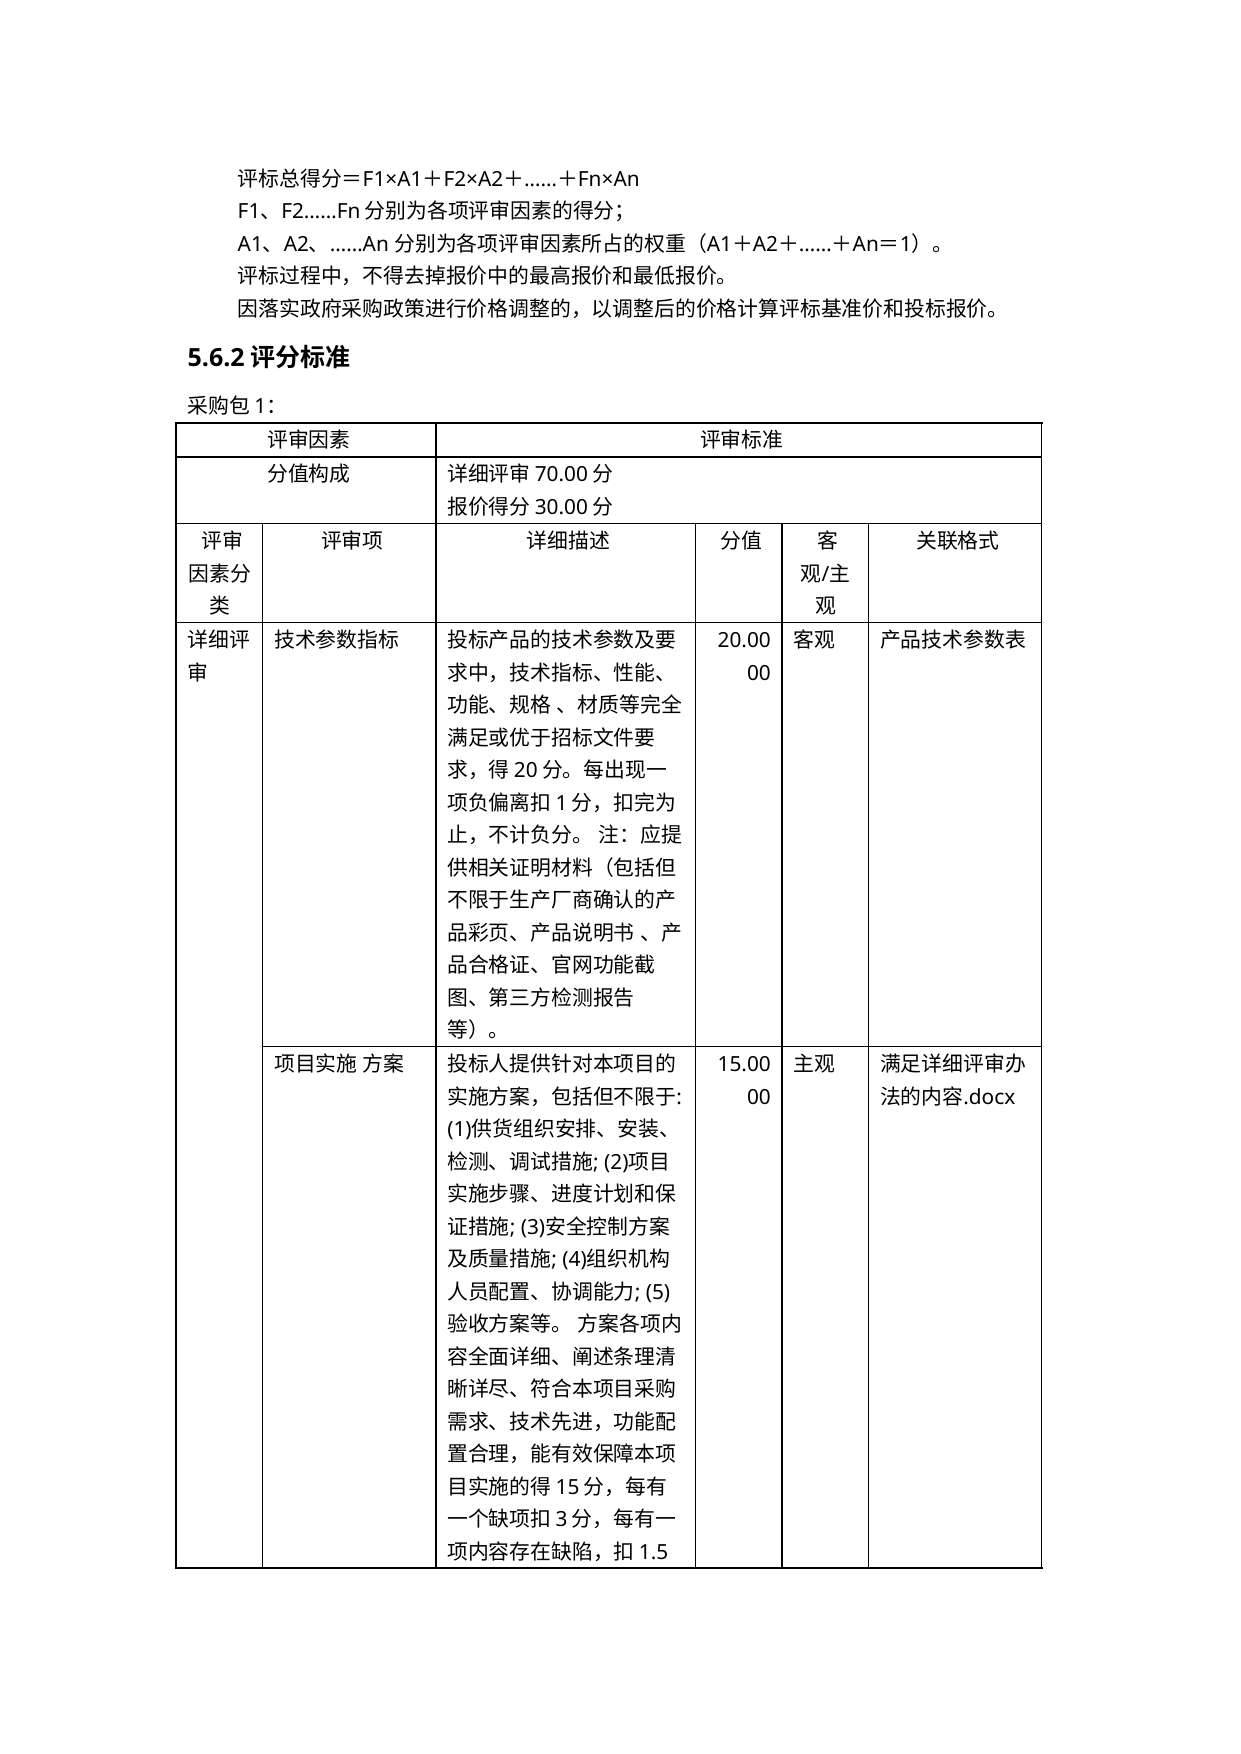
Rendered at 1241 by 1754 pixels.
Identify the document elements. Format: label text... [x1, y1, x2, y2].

table_cell 20.0000 [696, 623, 781, 1046]
table_cell 产品技术参数表 [869, 623, 1041, 1046]
text 因落实政府采购政策进行价格调整的，以调整后的价格计算评标基准价和投标报价。 [187, 292, 1053, 324]
table_cell 分值构成 [177, 458, 435, 523]
table_cell 技术参数指标 [263, 623, 435, 1046]
text 评标过程中，不得去掉报价中的最高报价和最低报价。 [187, 259, 1053, 292]
table_cell 客观/主观 [783, 524, 868, 622]
table_cell 关联格式 [869, 524, 1041, 622]
text 采购包1： [187, 389, 1053, 422]
table_cell 投标产品的技术参数及要求中，技术指标、性能、功能、规格 、材质等完全满足或优于招标文件要求，得20分。每出现一项负偏离扣1分，扣完为止，不计负分。 注：应提供相关证明材料（包括但不限于生产厂商确认的产品彩页、产品说明书 、产品合格证、官网功能截图、第三方检测报告等）。 [437, 623, 695, 1046]
table_cell 详细描述 [437, 524, 695, 622]
table_cell 评审项 [263, 524, 435, 622]
text 5.6.2评分标准 [187, 324, 1053, 389]
table_cell 分值 [696, 524, 781, 622]
table_cell 项目实施 方案 [263, 1047, 435, 1567]
text A1、A2、……An 分别为各项评审因素所占的权重（A1＋A2＋……＋An＝1）。 [187, 227, 1053, 259]
text F1、F2……Fn分别为各项评审因素的得分； [187, 194, 1053, 227]
table_cell 主观 [783, 1047, 868, 1567]
text 评标总得分＝F1×A1＋F2×A2＋……＋Fn×An [187, 162, 1053, 194]
table_cell 详细评审 [177, 623, 262, 1567]
table_header 评审因素 [177, 424, 435, 456]
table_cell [437, 1047, 695, 1567]
table_header 评审标准 [437, 424, 1041, 456]
table_cell 15.0000 [696, 1047, 781, 1567]
table_cell 评审因素分类 [177, 524, 262, 622]
table_cell 满足详细评审办法的内容.docx [869, 1047, 1041, 1567]
table_cell 客观 [783, 623, 868, 1046]
table_cell 详细评审70.00分 报价得分30.00分 [437, 458, 1041, 523]
